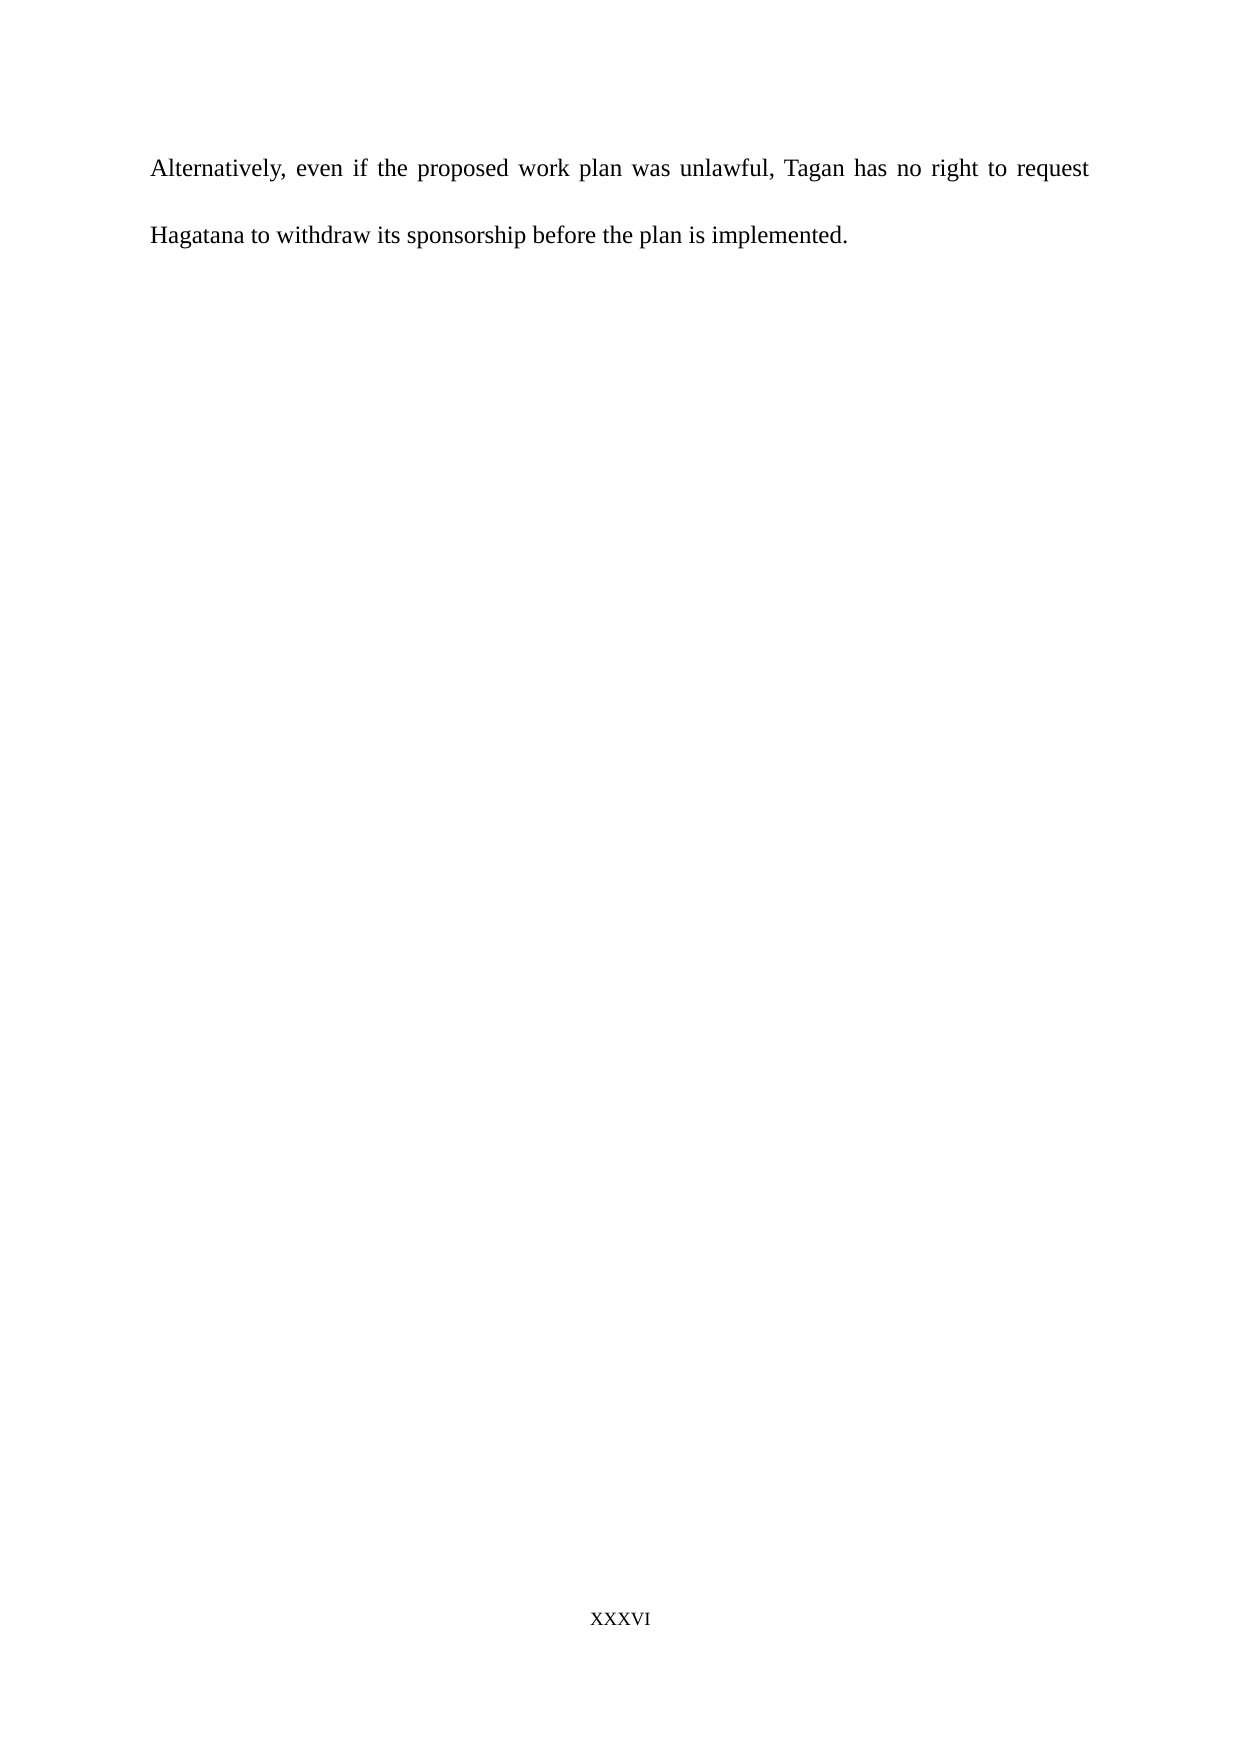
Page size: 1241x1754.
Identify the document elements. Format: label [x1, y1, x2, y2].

text [150, 150, 1090, 252]
